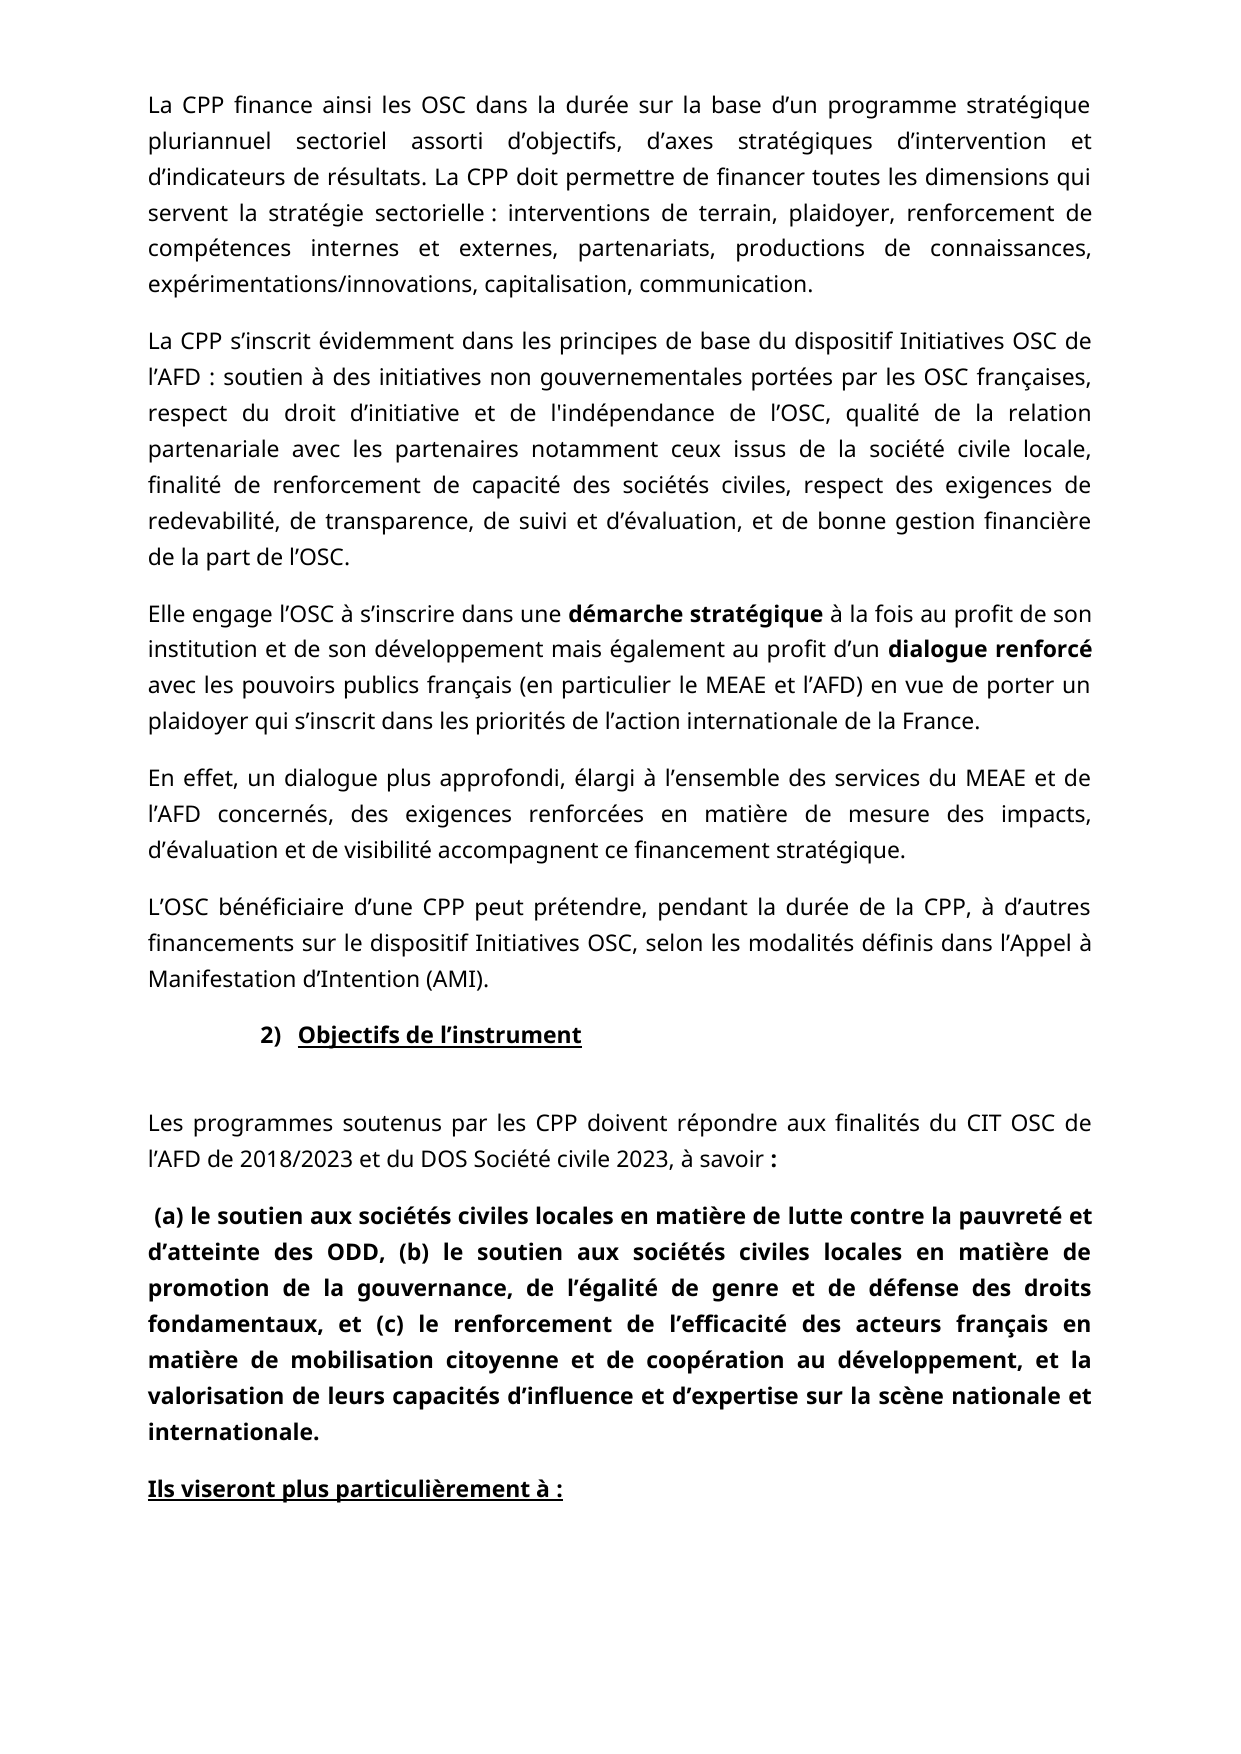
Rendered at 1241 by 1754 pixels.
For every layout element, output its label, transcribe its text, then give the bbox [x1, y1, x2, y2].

text La CPP finance ainsi les OSC dans la durée sur la base d’un programme stratégique pluriannuel sectoriel assorti d’objectifs, d’axes stratégiques d’intervention et d’indicateurs de résultats. La CPP doit permettre de financer toutes les dimensions qui servent la stratégie sectorielle : interventions de terrain, plaidoyer, renforcement de compétences internes et externes, partenariats, productions de connaissances, expérimentations/innovations, capitalisation, communication. [148, 89, 1093, 299]
text En effet, un dialogue plus approfondi, élargi à l’ensemble des services du MEAE et de l’AFD concernés, des exigences renforcées en matière de mesure des impacts, d’évaluation et de visibilité accompagnent ce financement stratégique. [148, 762, 1093, 865]
text Elle engage l’OSC à s’inscrire dans une démarche stratégique à la fois au profit de son institution et de son développement mais également au profit d’un dialogue renforcé avec les pouvoirs publics français (en particulier le MEAE et l’AFD) en vue de porter un plaidoyer qui s’inscrit dans les priorités de l’action internationale de la France. [148, 597, 1093, 737]
list Objectifs de l’instrument [260, 1019, 1093, 1051]
text Les programmes soutenus par les CPP doivent répondre aux finalités du CIT OSC de l’AFD de 2018/2023 et du DOS Société civile 2023, à savoir : [148, 1107, 1093, 1174]
text La CPP s’inscrit évidemment dans les principes de base du dispositif Initiatives OSC de l’AFD : soutien à des initiatives non gouvernementales portées par les OSC françaises, respect du droit d’initiative et de l'indépendance de l’OSC, qualité de la relation partenariale avec les partenaires notamment ceux issus de la société civile locale, finalité de renforcement de capacité des sociétés civiles, respect des exigences de redevabilité, de transparence, de suivi et d’évaluation, et de bonne gestion financière de la part de l’OSC. [148, 325, 1093, 572]
text (a) le soutien aux sociétés civiles locales en matière de lutte contre la pauvreté et d’atteinte des ODD, (b) le soutien aux sociétés civiles locales en matière de promotion de la gouvernance, de l’égalité de genre et de défense des droits fondamentaux, et (c) le renforcement de l’efficacité des acteurs français en matière de mobilisation citoyenne et de coopération au développement, et la valorisation de leurs capacités d’influence et d’expertise sur la scène nationale et internationale. [148, 1200, 1093, 1447]
text Ils viseront plus particulièrement à : [148, 1472, 1093, 1504]
text L’OSC bénéficiaire d’une CPP peut prétendre, pendant la durée de la CPP, à d’autres financements sur le dispositif Initiatives OSC, selon les modalités définis dans l’Appel à Manifestation d’Intention (AMI). [148, 891, 1093, 994]
